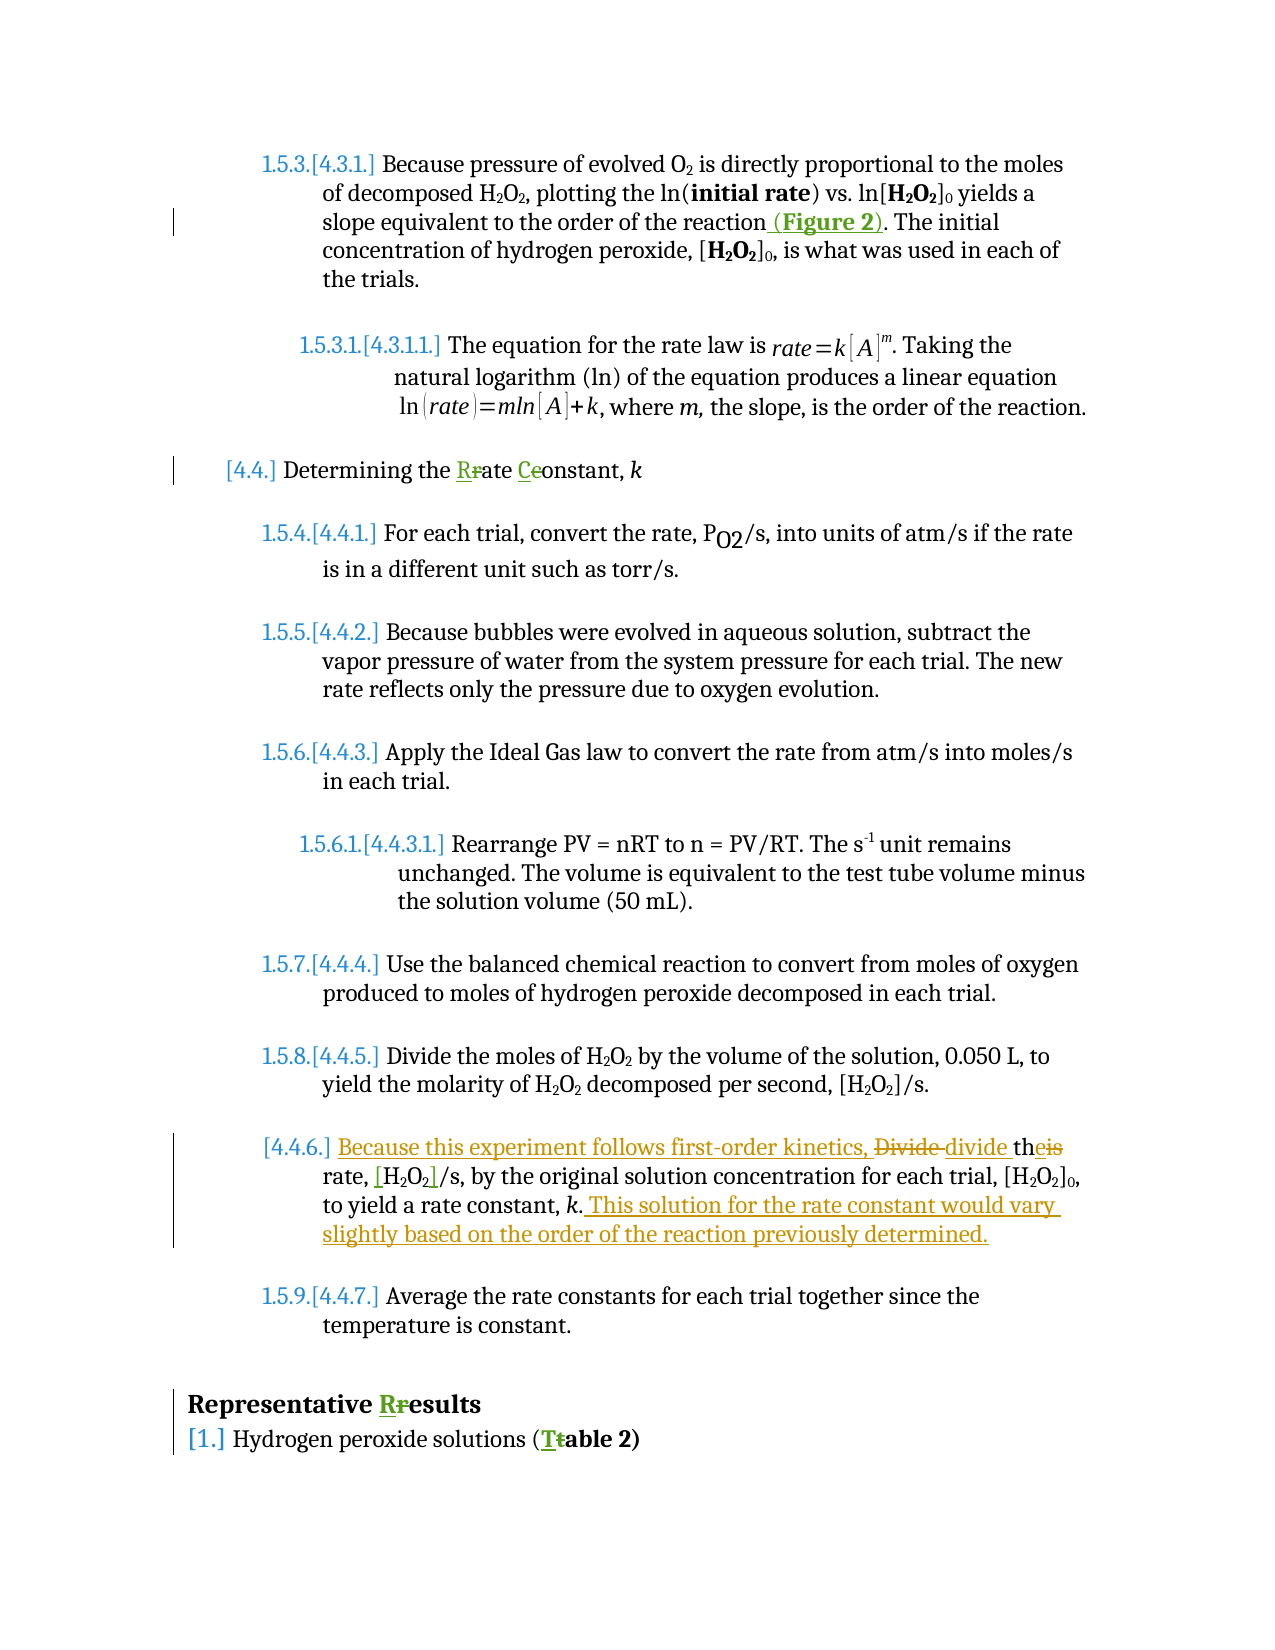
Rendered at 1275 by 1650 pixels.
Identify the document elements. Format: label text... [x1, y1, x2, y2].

subtitle Representative esults [187, 1389, 1087, 1421]
list Determining the ate onstant, k [225, 456, 1087, 519]
list th rate, H2O2/s, by the original solution concentration for each trial, [H2O2]0, to yield a rate constant, k. [262, 1133, 1087, 1282]
list Use the balanced chemical reaction to convert from moles of oxygen produced to moles of hydrogen peroxide decomposed in each trial. [262, 950, 1087, 1042]
list Hydrogen peroxide solutions (able 2) [187, 1421, 1087, 1454]
list Because bubbles were evolved in aqueous solution, subtract the vapor pressure of water from the system pressure for each trial. The new rate reflects only the pressure due to oxygen evolution. [262, 618, 1087, 738]
list Because pressure of evolved O2 is directly proportional to the moles of decomposed H2O2, plotting the ln(initial rate) vs. ln[H2O2]0 yields a slope equivalent to the order of the reaction. The initial concentration of hydrogen peroxide, [H2O2]0, is what was used in each of the trials. [262, 150, 1087, 328]
list Apply the Ideal Gas law to convert the rate from atm/s into moles/s in each trial. [262, 738, 1087, 830]
list The equation for the rate law is . Taking the natural logarithm (ln) of the equation produces a linear equation , where m, the slope, is the order of the reaction. [300, 328, 1087, 456]
list Rearrange PV = nRT to n = PV/RT. The s-1 unit remains unchanged. The volume is equivalent to the test tube volume minus the solution volume (50 mL). [300, 830, 1087, 950]
list Divide the moles of H2O2 by the volume of the solution, 0.050 L, to yield the molarity of H2O2 decomposed per second, [H2O2]/s. [262, 1042, 1087, 1133]
list Average the rate constants for each trial together since the temperature is constant. [262, 1282, 1087, 1340]
list For each trial, convert the rate, PO2/s, into units of atm/s if the rate is in a different unit such as torr/s. [262, 519, 1087, 618]
